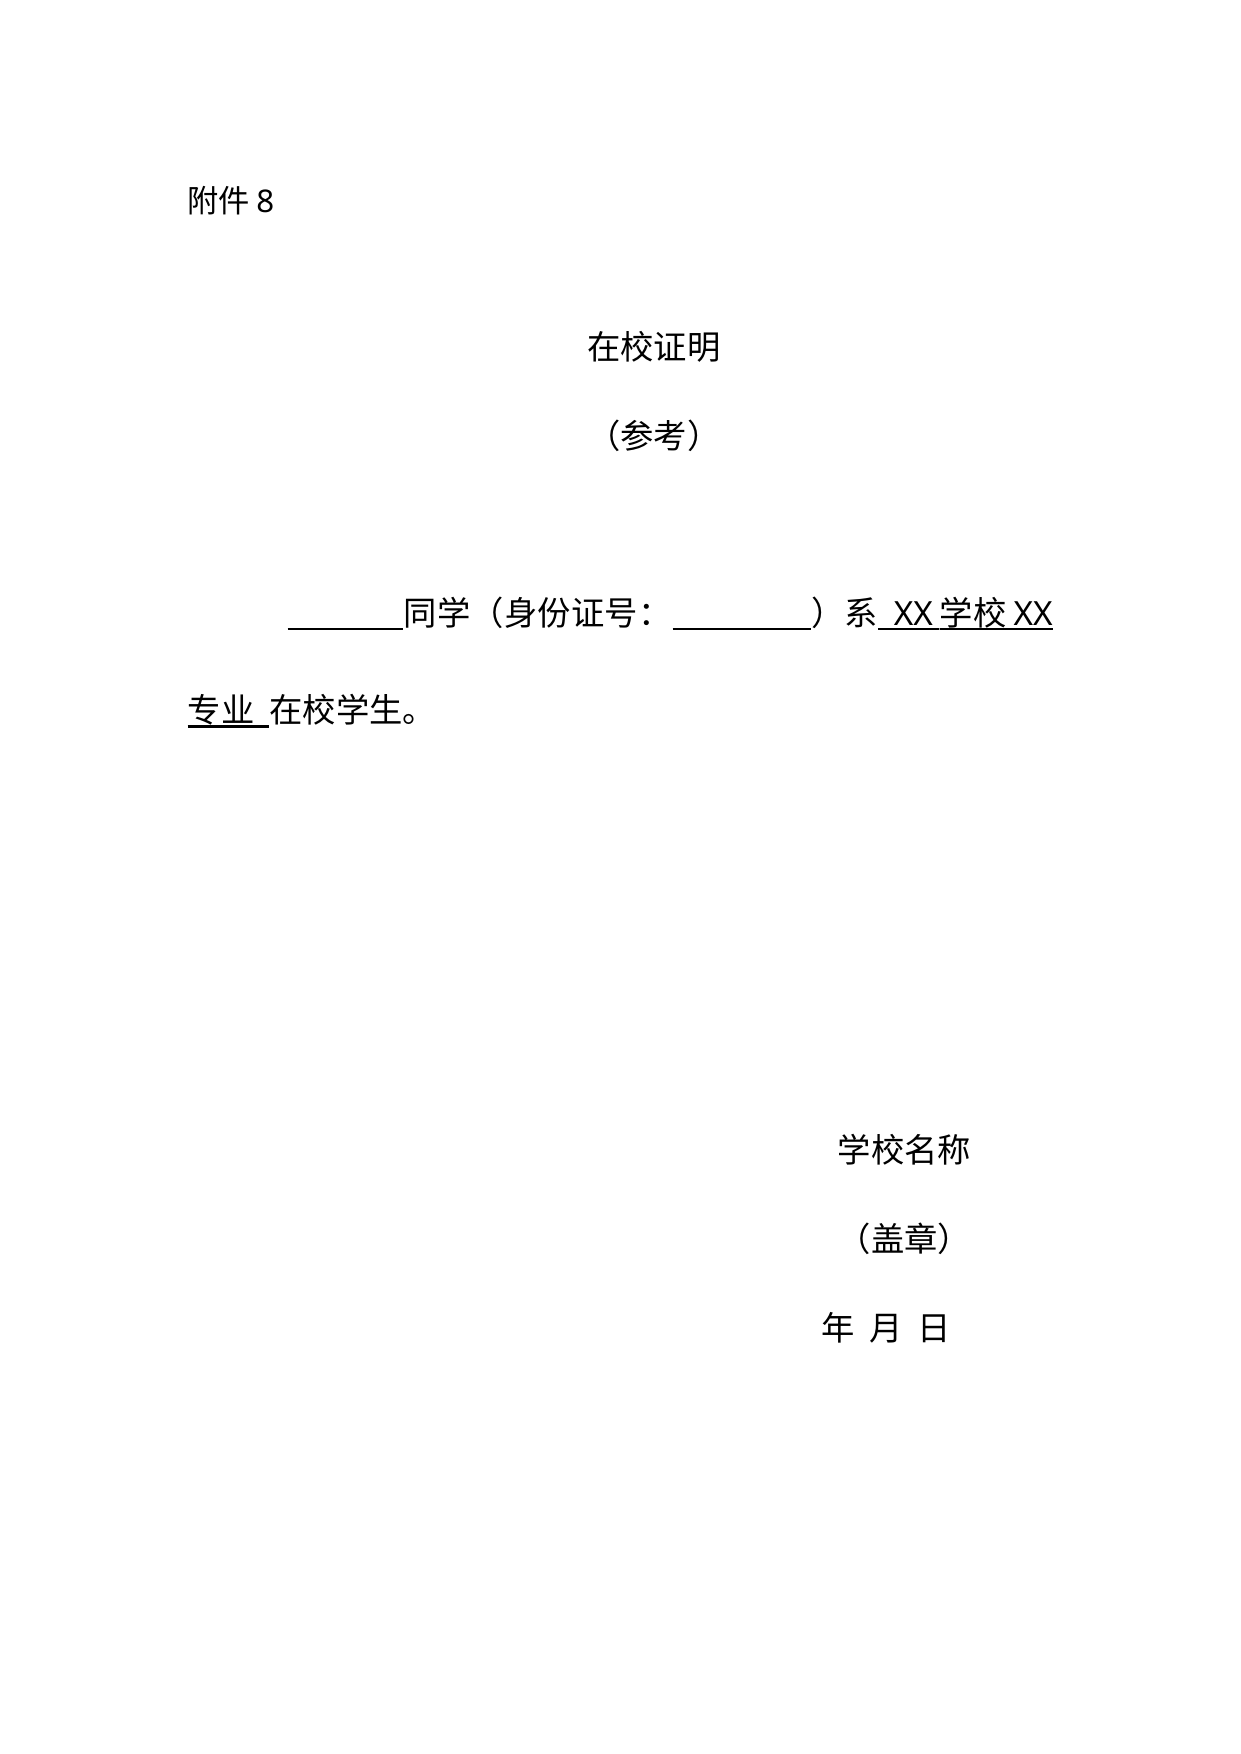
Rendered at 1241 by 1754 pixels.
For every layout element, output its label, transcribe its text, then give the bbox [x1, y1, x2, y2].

text （盖章） [187, 1204, 1053, 1269]
text （参考） [187, 401, 1053, 466]
text 附件8 [187, 162, 1053, 224]
text 在校证明 [187, 312, 1053, 377]
text 年 月 日 [187, 1293, 1053, 1358]
text 学校名称 [187, 1115, 1053, 1180]
text 同学（身份证号： ）系 XX学校XX专业 在校学生。 [187, 578, 1053, 741]
